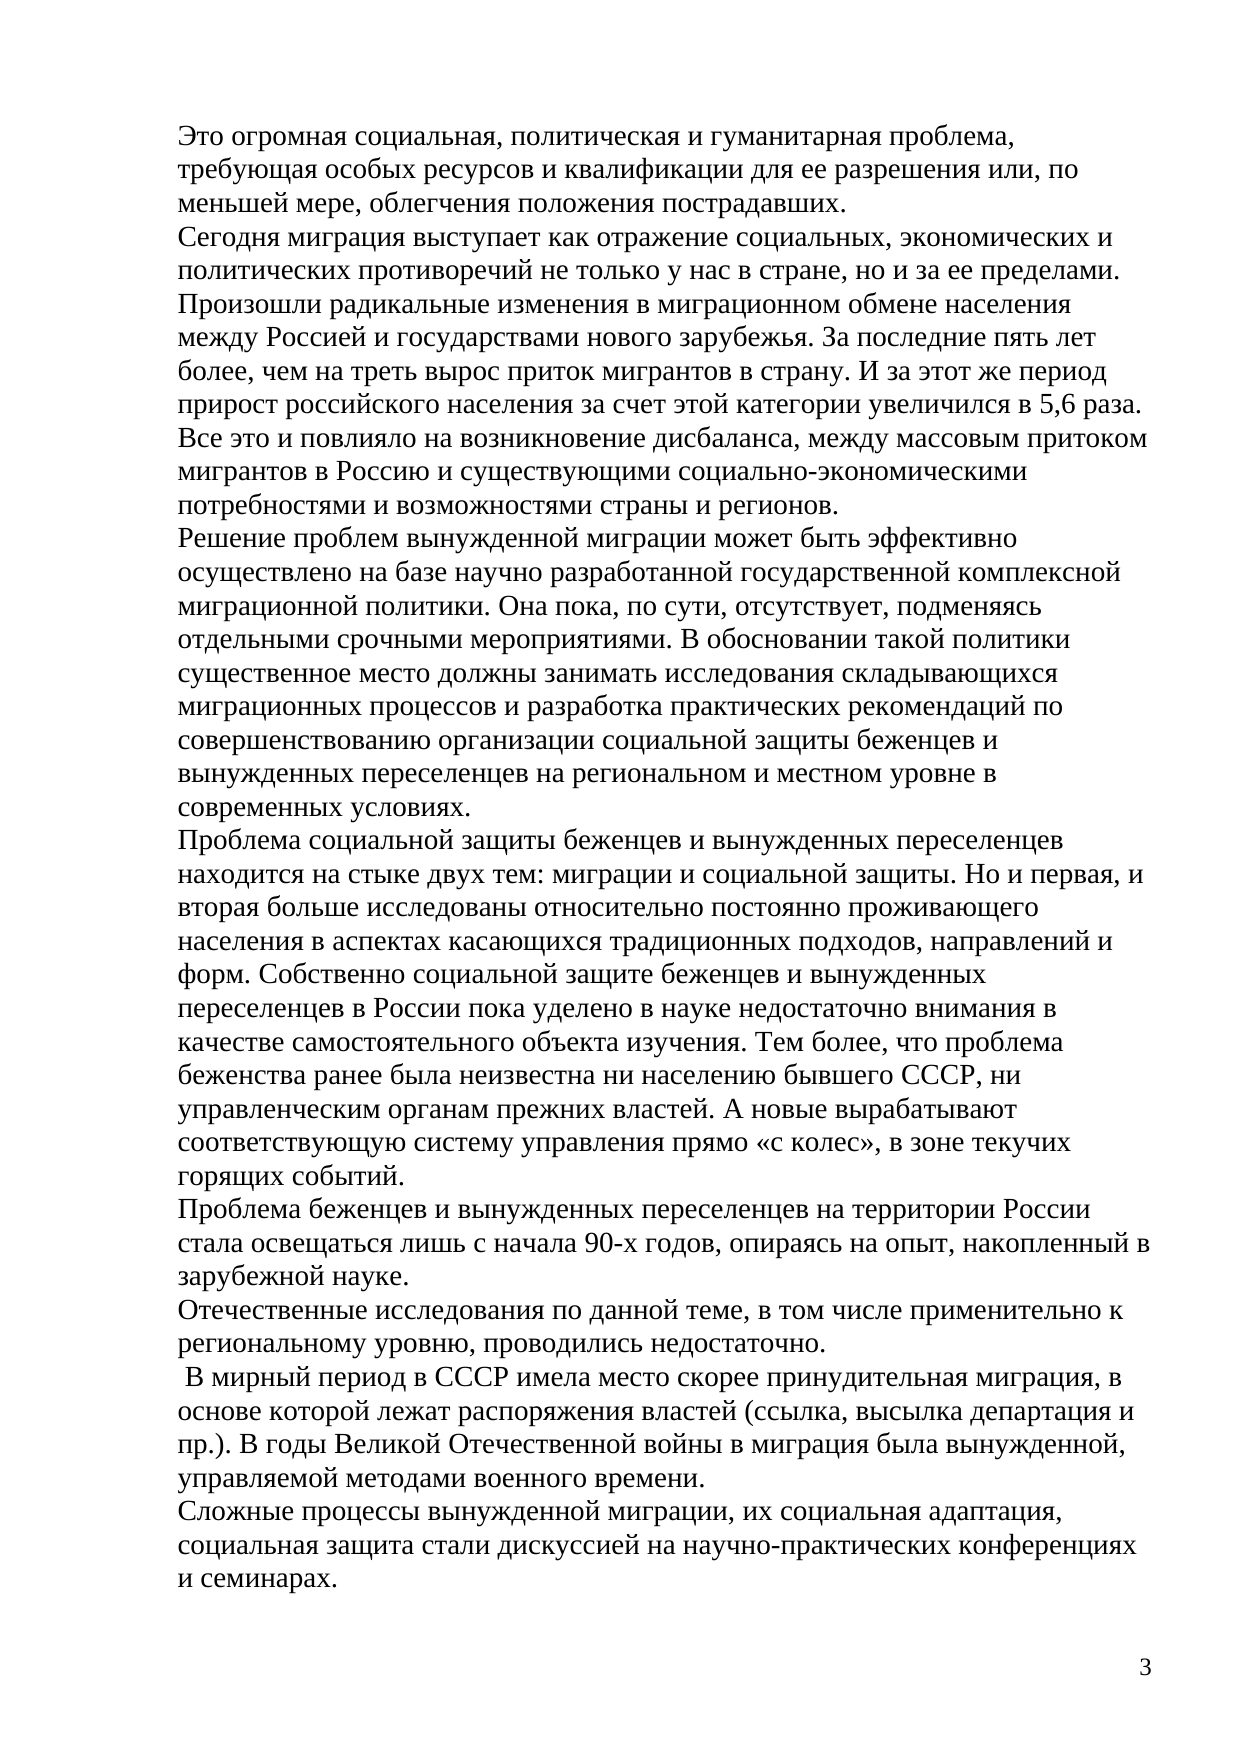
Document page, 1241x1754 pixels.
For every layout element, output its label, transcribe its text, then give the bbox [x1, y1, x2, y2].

text Сегодня миграция выступает как отражение социальных, экономических и политических противоречий не только у нас в стране, но и за ее пределами. Произошли радикальные изменения в миграционном обмене населения между Россией и государствами нового зарубежья. За последние пять лет более, чем на треть вырос приток мигрантов в страну. И за этот же период прирост российского населения за счет этой категории увеличился в 5,6 раза. [177, 219, 1152, 420]
text Проблема социальной защиты беженцев и вынужденных переселенцев находится на стыке двух тем: миграции и социальной защиты. Но и первая, и вторая больше исследованы относительно постоянно проживающего населения в аспектах касающихся традиционных подходов, направлений и форм. Собственно социальной защите беженцев и вынужденных переселенцев в России пока уделено в науке недостаточно внимания в качестве самостоятельного объекта изучения. Тем более, что проблема беженства ранее была неизвестна ни населению бывшего СССР, ни управленческим органам прежних властей. А новые вырабатывают соответствующую систему управления прямо «с колес», в зоне текучих горящих событий. [177, 822, 1152, 1191]
text В мирный период в СССР имела место скорее принудительная миграция, в основе которой лежат распоряжения властей (ссылка, высылка департация и пр.). В годы Великой Отечественной войны в миграция была вынужденной, управляемой методами военного времени. [177, 1359, 1152, 1493]
text Проблема беженцев и вынужденных переселенцев на территории России стала освещаться лишь с начала 90-х годов, опираясь на опыт, накопленный в зарубежной науке. [177, 1191, 1152, 1292]
text Отечественные исследования по данной теме, в том числе применительно к региональному уровню, проводились недостаточно. [177, 1292, 1152, 1359]
text Решение проблем вынужденной миграции может быть эффективно осуществлено на базе научно разработанной государственной комплексной миграционной политики. Она пока, по сути, отсутствует, подменяясь отдельными срочными мероприятиями. В обосновании такой политики существенное место должны занимать исследования складывающихся миграционных процессов и разработка практических рекомендаций по совершенствованию организации социальной защиты беженцев и вынужденных переселенцев на региональном и местном уровне в современных условиях. [177, 521, 1152, 822]
text Это огромная социальная, политическая и гуманитарная проблема, требующая особых ресурсов и квалификации для ее разрешения или, по меньшей мере, облегчения положения пострадавших. [177, 118, 1152, 219]
text Все это и повлияло на возникновение дисбаланса, между массовым притоком мигрантов в Россию и существующими социально-экономическими потребностями и возможностями страны и регионов. [177, 420, 1152, 521]
text Сложные процессы вынужденной миграции, их социальная адаптация, социальная защита стали дискуссией на научно-практических конференциях и семинарах. [177, 1493, 1152, 1594]
